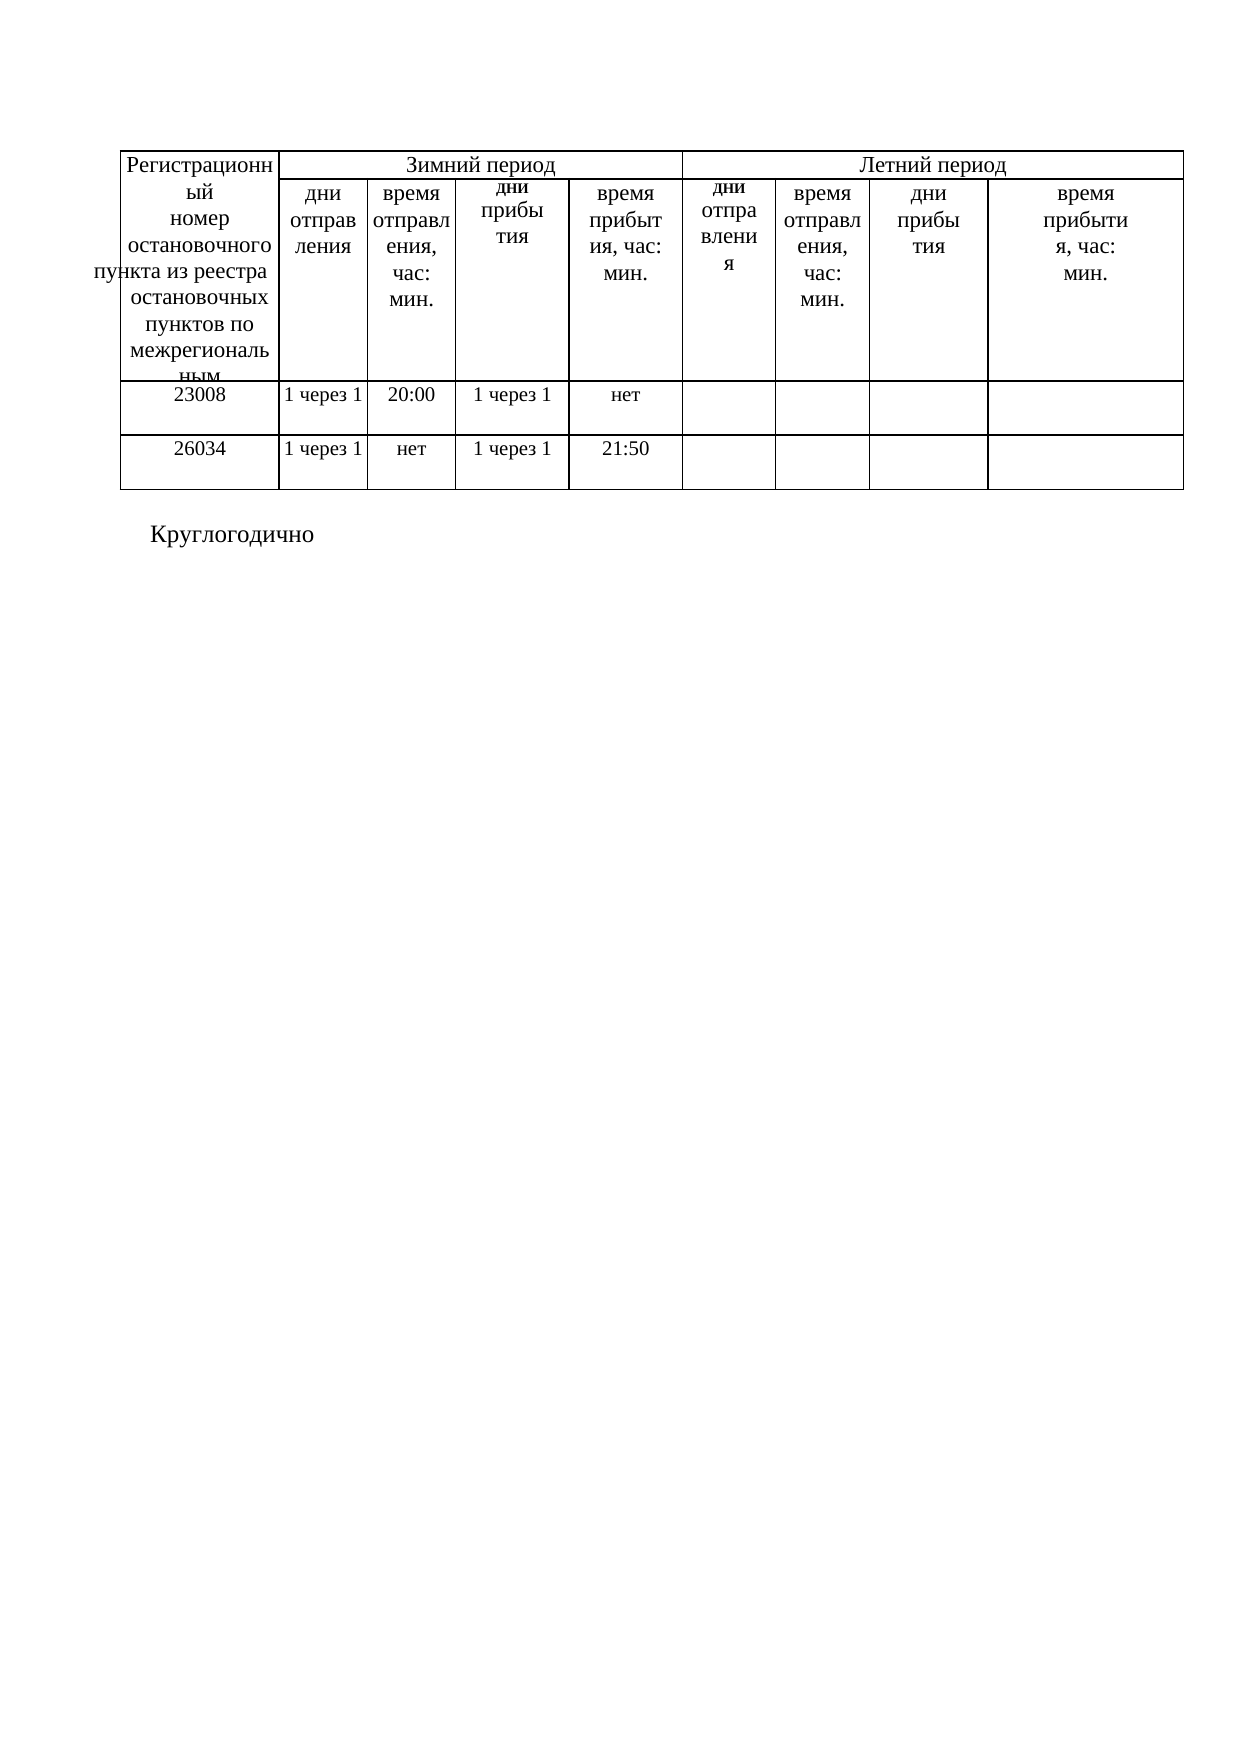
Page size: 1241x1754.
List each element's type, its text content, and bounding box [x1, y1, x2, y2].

table_cell 1 через 1 [456, 382, 568, 434]
text Круглогодично [150, 519, 1090, 548]
table_cell [776, 382, 869, 434]
table_header Зимний период [280, 152, 682, 178]
table_cell 26034 [121, 436, 278, 489]
table_cell нет [368, 436, 455, 489]
table_cell время отправл ения, час: мин. [368, 180, 455, 380]
table_cell 21:50 [570, 436, 682, 489]
table_cell 20:00 [368, 382, 455, 434]
table_cell 1 через 1 [280, 436, 367, 489]
table_cell [989, 382, 1183, 434]
table_cell [989, 436, 1183, 489]
table_cell дни прибы тия [870, 180, 987, 380]
table_cell время прибыти я, час: мин. [989, 180, 1183, 380]
table_cell [776, 436, 869, 489]
table_cell время прибыт ия, час: мин. [570, 180, 682, 380]
table_cell [683, 436, 775, 489]
table_cell ДНИ отпра влени я [683, 180, 775, 380]
table_cell нет [570, 382, 682, 434]
table_header Летний период [683, 152, 1183, 178]
table_cell [870, 382, 987, 434]
table_cell [870, 436, 987, 489]
table_cell 23008 [121, 382, 278, 434]
table_cell [683, 382, 775, 434]
table_cell ДНИ прибы тия [456, 180, 568, 380]
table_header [121, 152, 278, 380]
table_cell дни отправ ления [280, 180, 367, 380]
table_cell 1 через 1 [456, 436, 568, 489]
table_cell время отправл ения, час: мин. [776, 180, 869, 380]
table_cell 1 через 1 [280, 382, 367, 434]
